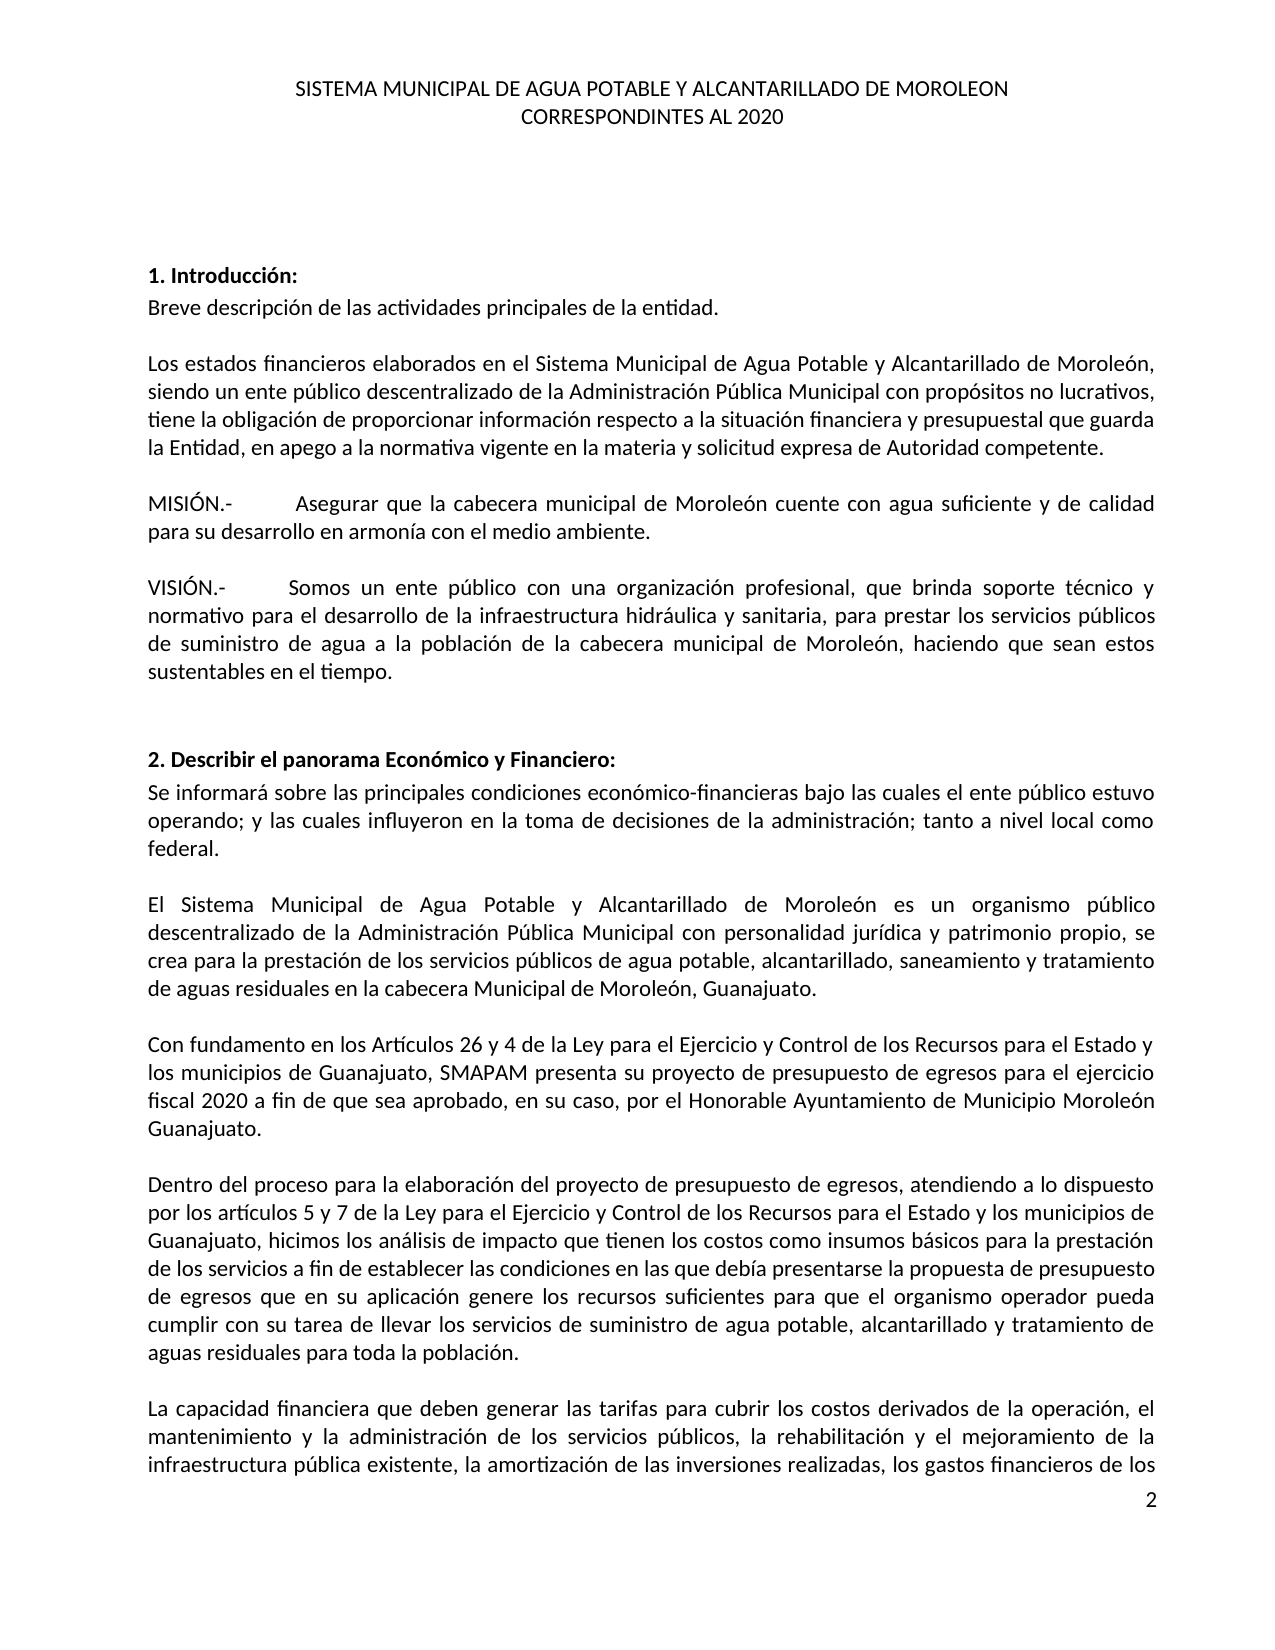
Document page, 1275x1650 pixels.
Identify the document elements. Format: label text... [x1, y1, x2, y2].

text Con fundamento en los Artículos 26 y 4 de la Ley para el Ejercicio y Control de los Recursos para el Estado y los municipios de Guanajuato, SMAPAM presenta su proyecto de presupuesto de egresos para el ejercicio fiscal 2020 a fin de que sea aprobado, en su caso, por el Honorable Ayuntamiento de Municipio Moroleón Guanajuato. [148, 1030, 1157, 1142]
text Los estados financieros elaborados en el Sistema Municipal de Agua Potable y Alcantarillado de Moroleón, siendo un ente público descentralizado de la Administración Pública Municipal con propósitos no lucrativos, tiene la obligación de proporcionar información respecto a la situación financiera y presupuestal que guarda la Entidad, en apego a la normativa vigente en la materia y solicitud expresa de Autoridad competente. [148, 349, 1157, 461]
text Dentro del proceso para la elaboración del proyecto de presupuesto de egresos, atendiendo a lo dispuesto por los artículos 5 y 7 de la Ley para el Ejercicio y Control de los Recursos para el Estado y los municipios de Guanajuato, hicimos los análisis de impacto que tienen los costos como insumos básicos para la prestación de los servicios a fin de establecer las condiciones en las que debía presentarse la propuesta de presupuesto de egresos que en su aplicación genere los recursos suficientes para que el organismo operador pueda cumplir con su tarea de llevar los servicios de suministro de agua potable, alcantarillado y tratamiento de aguas residuales para toda la población. [148, 1170, 1157, 1366]
text El Sistema Municipal de Agua Potable y Alcantarillado de Moroleón es un organismo público descentralizado de la Administración Pública Municipal con personalidad jurídica y patrimonio propio, se crea para la prestación de los servicios públicos de agua potable, alcantarillado, saneamiento y tratamiento de aguas residuales en la cabecera Municipal de Moroleón, Guanajuato. [148, 890, 1157, 1002]
text Se informará sobre las principales condiciones económico-financieras bajo las cuales el ente público estuvo operando; y las cuales influyeron en la toma de decisiones de la administración; tanto a nivel local como federal. [148, 778, 1157, 862]
text MISIÓN.- Asegurar que la cabecera municipal de Moroleón cuente con agua suficiente y de calidad para su desarrollo en armonía con el medio ambiente. [148, 489, 1157, 545]
text Breve descripción de las actividades principales de la entidad. [148, 293, 1157, 321]
text VISIÓN.- Somos un ente público con una organización profesional, que brinda soporte técnico y normativo para el desarrollo de la infraestructura hidráulica y sanitaria, para prestar los servicios públicos de suministro de agua a la población de la cabecera municipal de Moroleón, haciendo que sean estos sustentables en el tiempo. [148, 573, 1157, 685]
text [148, 1394, 1157, 1478]
subtitle 1. Introducción: [148, 261, 1157, 289]
subtitle 2. Describir el panorama Económico y Financiero: [148, 746, 1157, 774]
